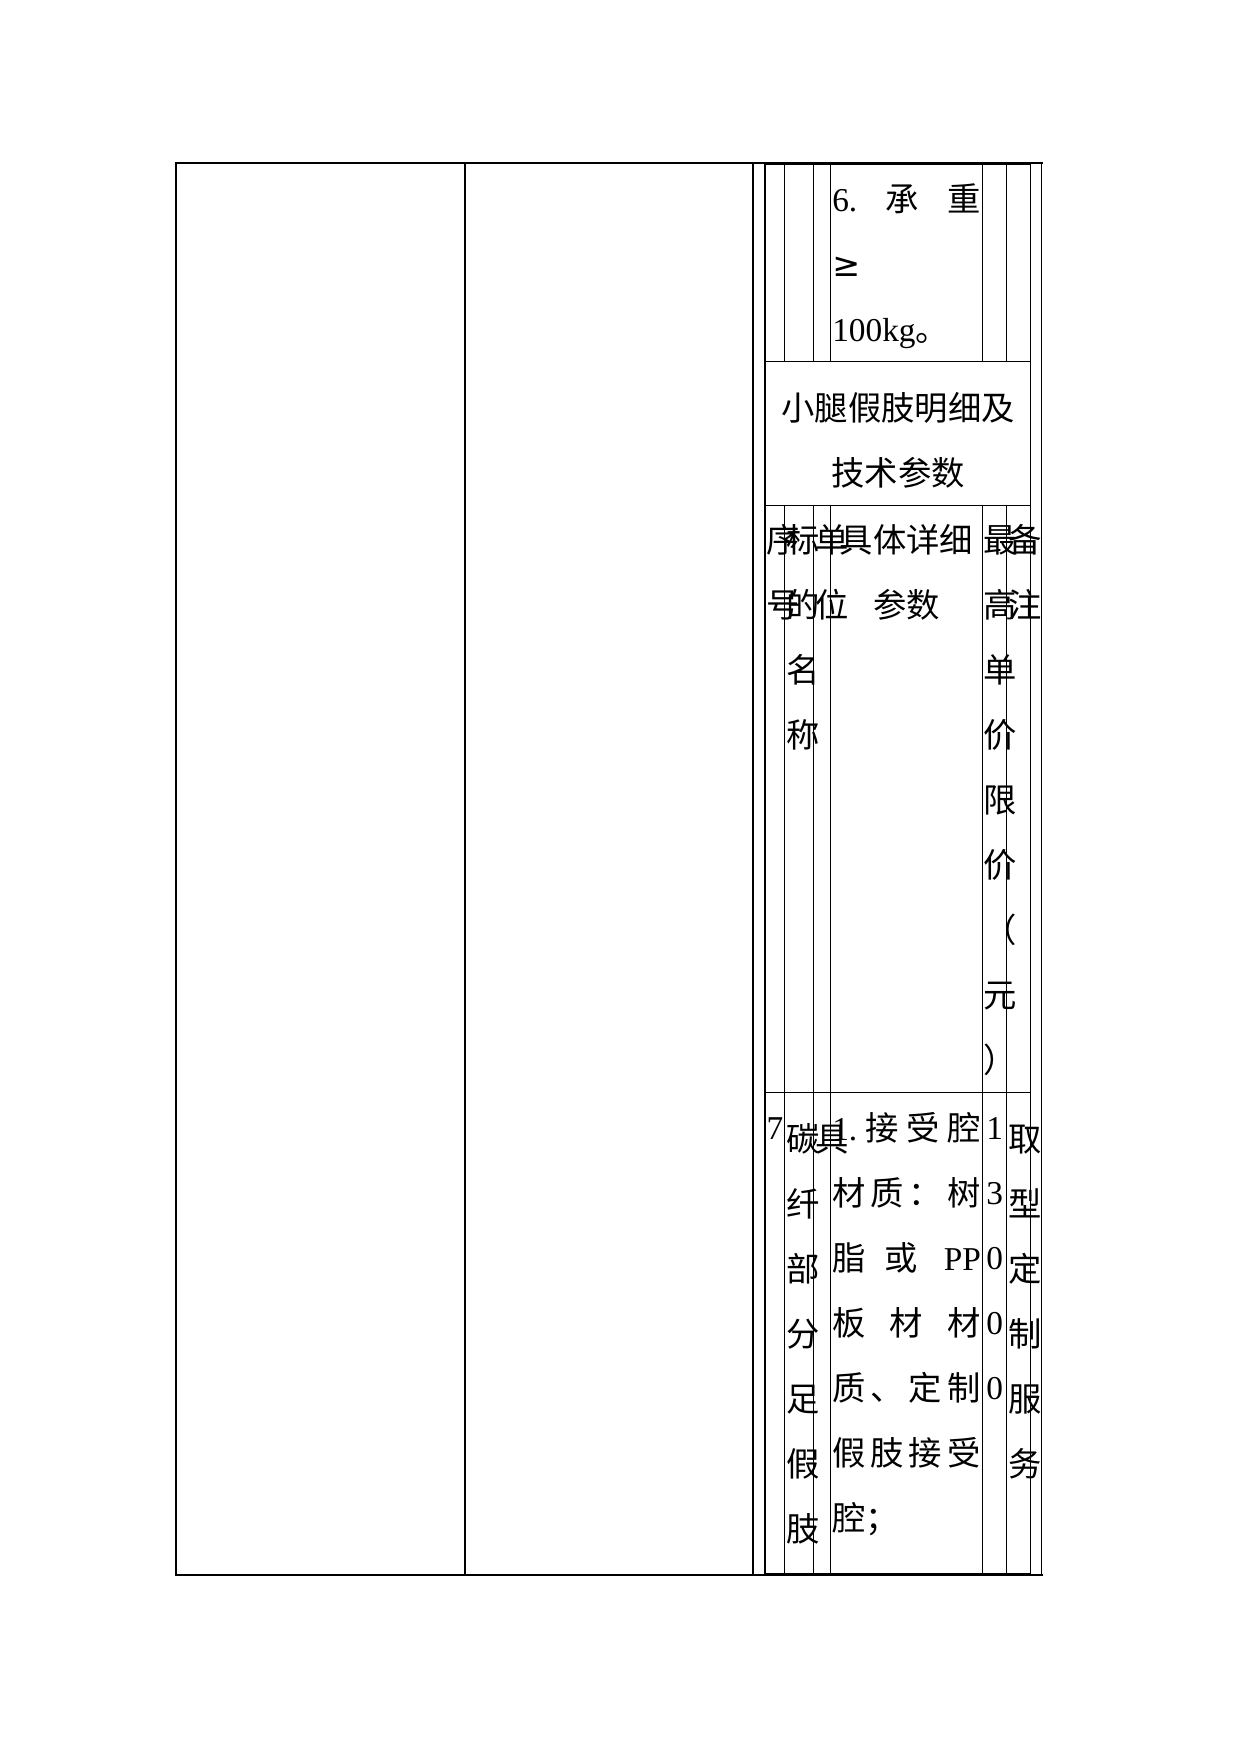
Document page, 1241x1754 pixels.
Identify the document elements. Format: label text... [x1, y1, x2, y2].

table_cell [983, 165, 1006, 361]
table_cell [983, 1093, 1006, 1573]
table_cell （二）服务配套的辅具清单及技术参数要求： [983, 506, 1006, 1092]
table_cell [831, 1093, 982, 1573]
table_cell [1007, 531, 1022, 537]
table_cell （二）服务配套的辅具清单及技术参数要求： [785, 597, 813, 1092]
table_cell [766, 165, 784, 361]
table_cell （二）服务配套的辅具清单及技术参数要求： [766, 362, 1030, 505]
table_cell （二）服务配套的辅具清单及技术参数要求： [785, 506, 813, 600]
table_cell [1007, 1093, 1030, 1573]
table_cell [754, 164, 764, 1574]
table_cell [814, 165, 830, 361]
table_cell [1031, 164, 1041, 1574]
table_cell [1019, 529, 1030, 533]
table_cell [785, 1093, 813, 1573]
table_cell [177, 164, 464, 1574]
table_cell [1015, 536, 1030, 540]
table_cell 2 [466, 164, 752, 1574]
table_cell （二）服务配套的辅具清单及技术参数要求： [814, 548, 830, 1092]
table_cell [785, 165, 813, 361]
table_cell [1007, 165, 1030, 361]
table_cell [831, 165, 982, 361]
table_cell （二）服务配套的辅具清单及技术参数要求： [1007, 552, 1030, 1092]
table_cell （二）服务配套的辅具清单及技术参数要求： [766, 506, 784, 1092]
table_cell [814, 1093, 830, 1573]
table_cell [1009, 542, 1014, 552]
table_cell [766, 1093, 784, 1573]
table_cell （二）服务配套的辅具清单及技术参数要求： [831, 506, 982, 1092]
